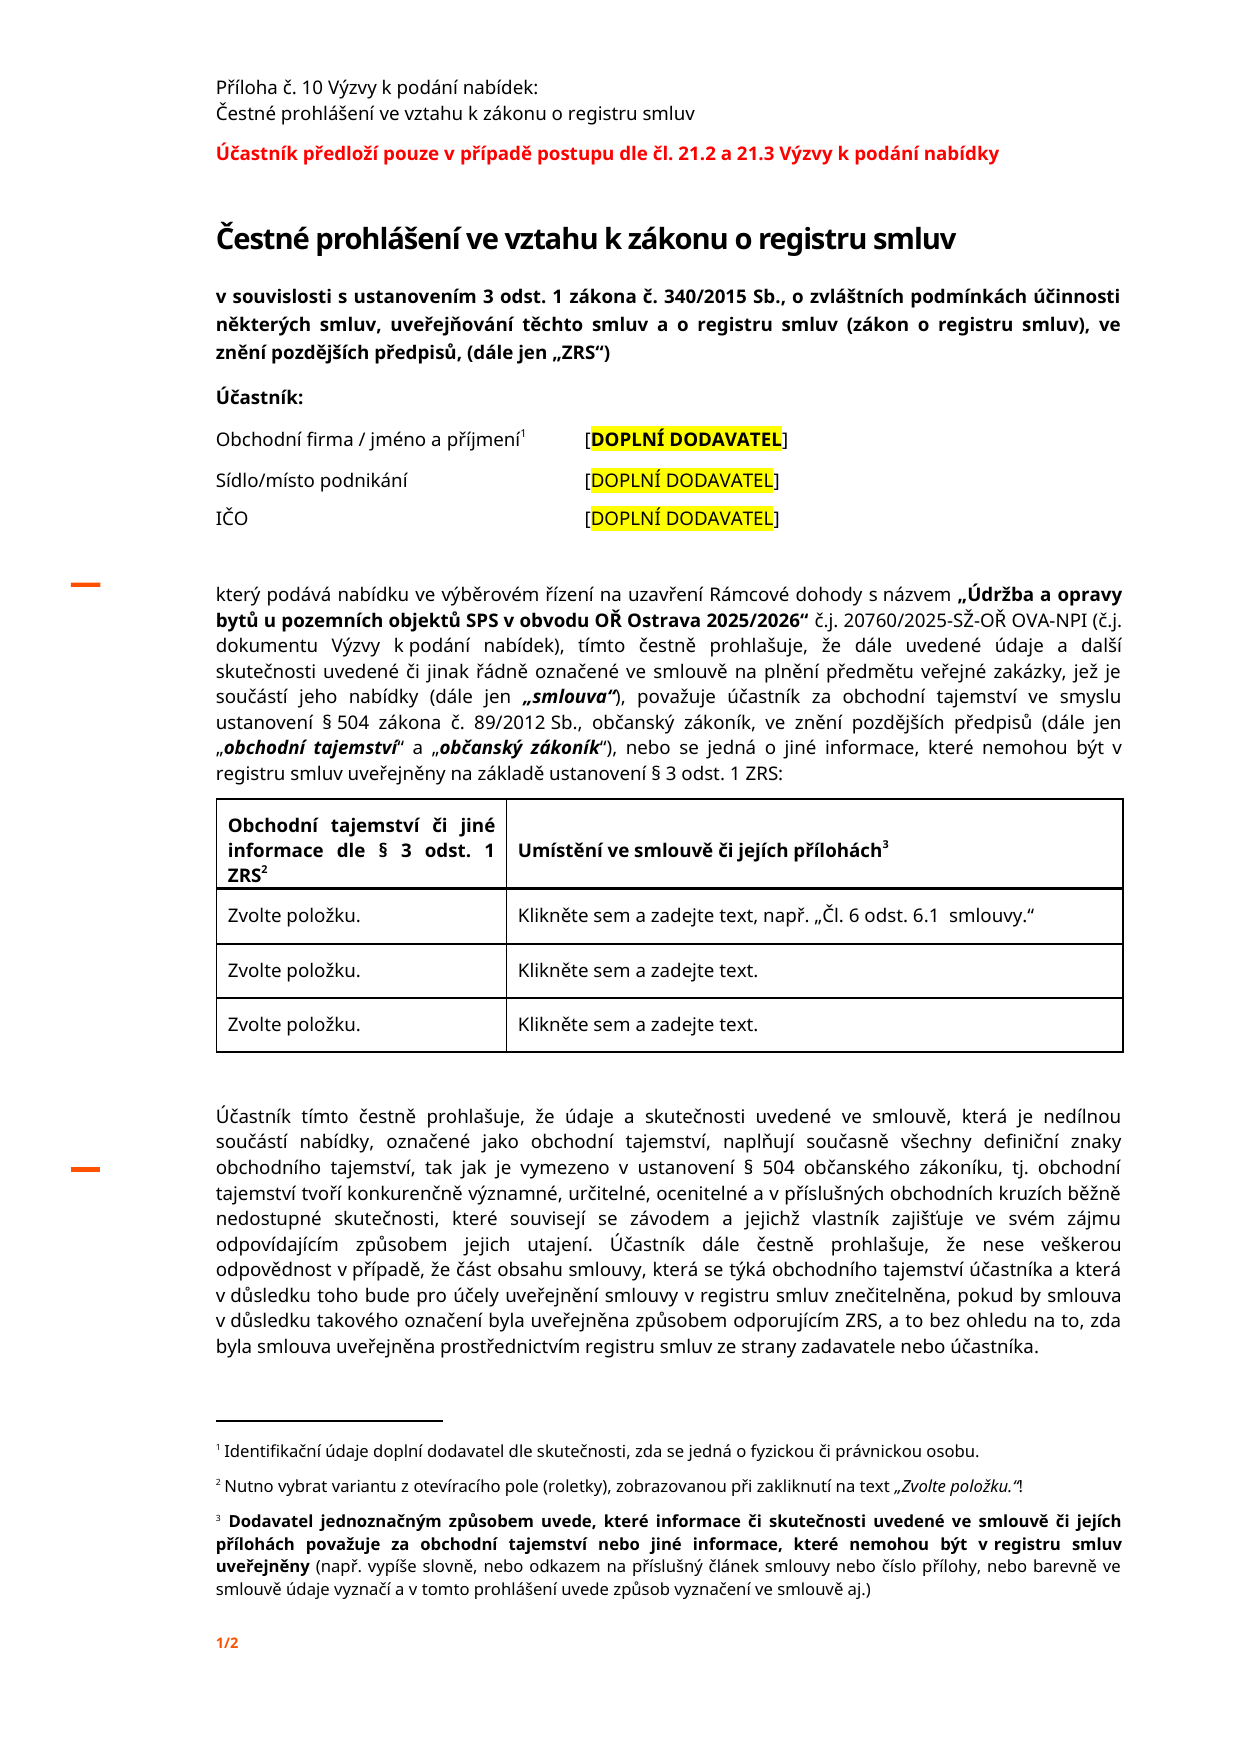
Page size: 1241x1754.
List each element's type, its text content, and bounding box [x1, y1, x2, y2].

table_cell [217, 999, 506, 1051]
text Účastník: [216, 379, 1122, 410]
text Obchodní firma / jméno a příjmení [216, 423, 1122, 452]
text IČO [216, 506, 591, 531]
title Čestné prohlášení ve vztahu k zákonu o registru smluv [216, 218, 1122, 258]
table_header Obchodní tajemství či jiné informace dle § 3 odst. 1 ZRS [217, 800, 506, 887]
text IČO [773, 506, 1122, 531]
text který podává nabídku ve výběrovém řízení na uzavření Rámcové dohody s názvem „Údržba a opravy bytů u pozemních objektů SPS v obvodu OŘ Ostrava 2025/2026“ č.j. 20760/2025-SŽ-OŘ OVA-NPI (č.j. dokumentu Výzvy k podání nabídek), tímto čestně prohlašuje, že dále uvedené údaje a další skutečnosti uvedené či jinak řádně označené ve smlouvě na plnění předmětu veřejné zakázky, jež je součástí jeho nabídky (dále jen „smlouva“), považuje účastník za obchodní tajemství ve smyslu ustanovení § 504 zákona č. 89/2012 Sb., občanský zákoník, ve znění pozdějších předpisů (dále jen „obchodní tajemství“ a „občanský zákoník“), nebo se jedná o jiné informace, které nemohou být v registru smluv uveřejněny na základě ustanovení § 3 odst. 1 ZRS: [216, 581, 1122, 786]
table_header Umístění ve smlouvě či jejích přílohách [507, 800, 1122, 887]
text v souvislosti s ustanovením 3 odst. 1 zákona č. 340/2015 Sb., o zvláštních podmínkách účinnosti některých smluv, uveřejňování těchto smluv a o registru smluv (zákon o registru smluv), ve znění pozdějších předpisů, (dále jen „ZRS“) [216, 283, 1122, 364]
table_cell [217, 890, 506, 943]
text Účastník tímto čestně prohlašuje, že údaje a skutečnosti uvedené ve smlouvě, která je nedílnou součástí nabídky, označené jako obchodní tajemství, naplňují současně všechny definiční znaky obchodního tajemství, tak jak je vymezeno v ustanovení § 504 občanského zákoníku, tj. obchodní tajemství tvoří konkurenčně významné, určitelné, ocenitelné a v příslušných obchodních kruzích běžně nedostupné skutečnosti, které souvisejí se závodem a jejichž vlastník zajišťuje ve svém zájmu odpovídajícím způsobem jejich utajení. Účastník dále čestně prohlašuje, že nese veškerou odpovědnost v případě, že část obsahu smlouvy, která se týká obchodního tajemství účastníka a která v důsledku toho bude pro účely uveřejnění smlouvy v registru smluv znečitelněna, pokud by smlouva v důsledku takového označení byla uveřejněna způsobem odporujícím ZRS, a to bez ohledu na to, zda byla smlouva uveřejněna prostřednictvím registru smluv ze strany zadavatele nebo účastníka. [216, 1103, 1122, 1358]
table_cell [217, 945, 506, 997]
text Sídlo/místo podnikání [DOPLNÍ DODAVATEL] [216, 464, 1122, 493]
